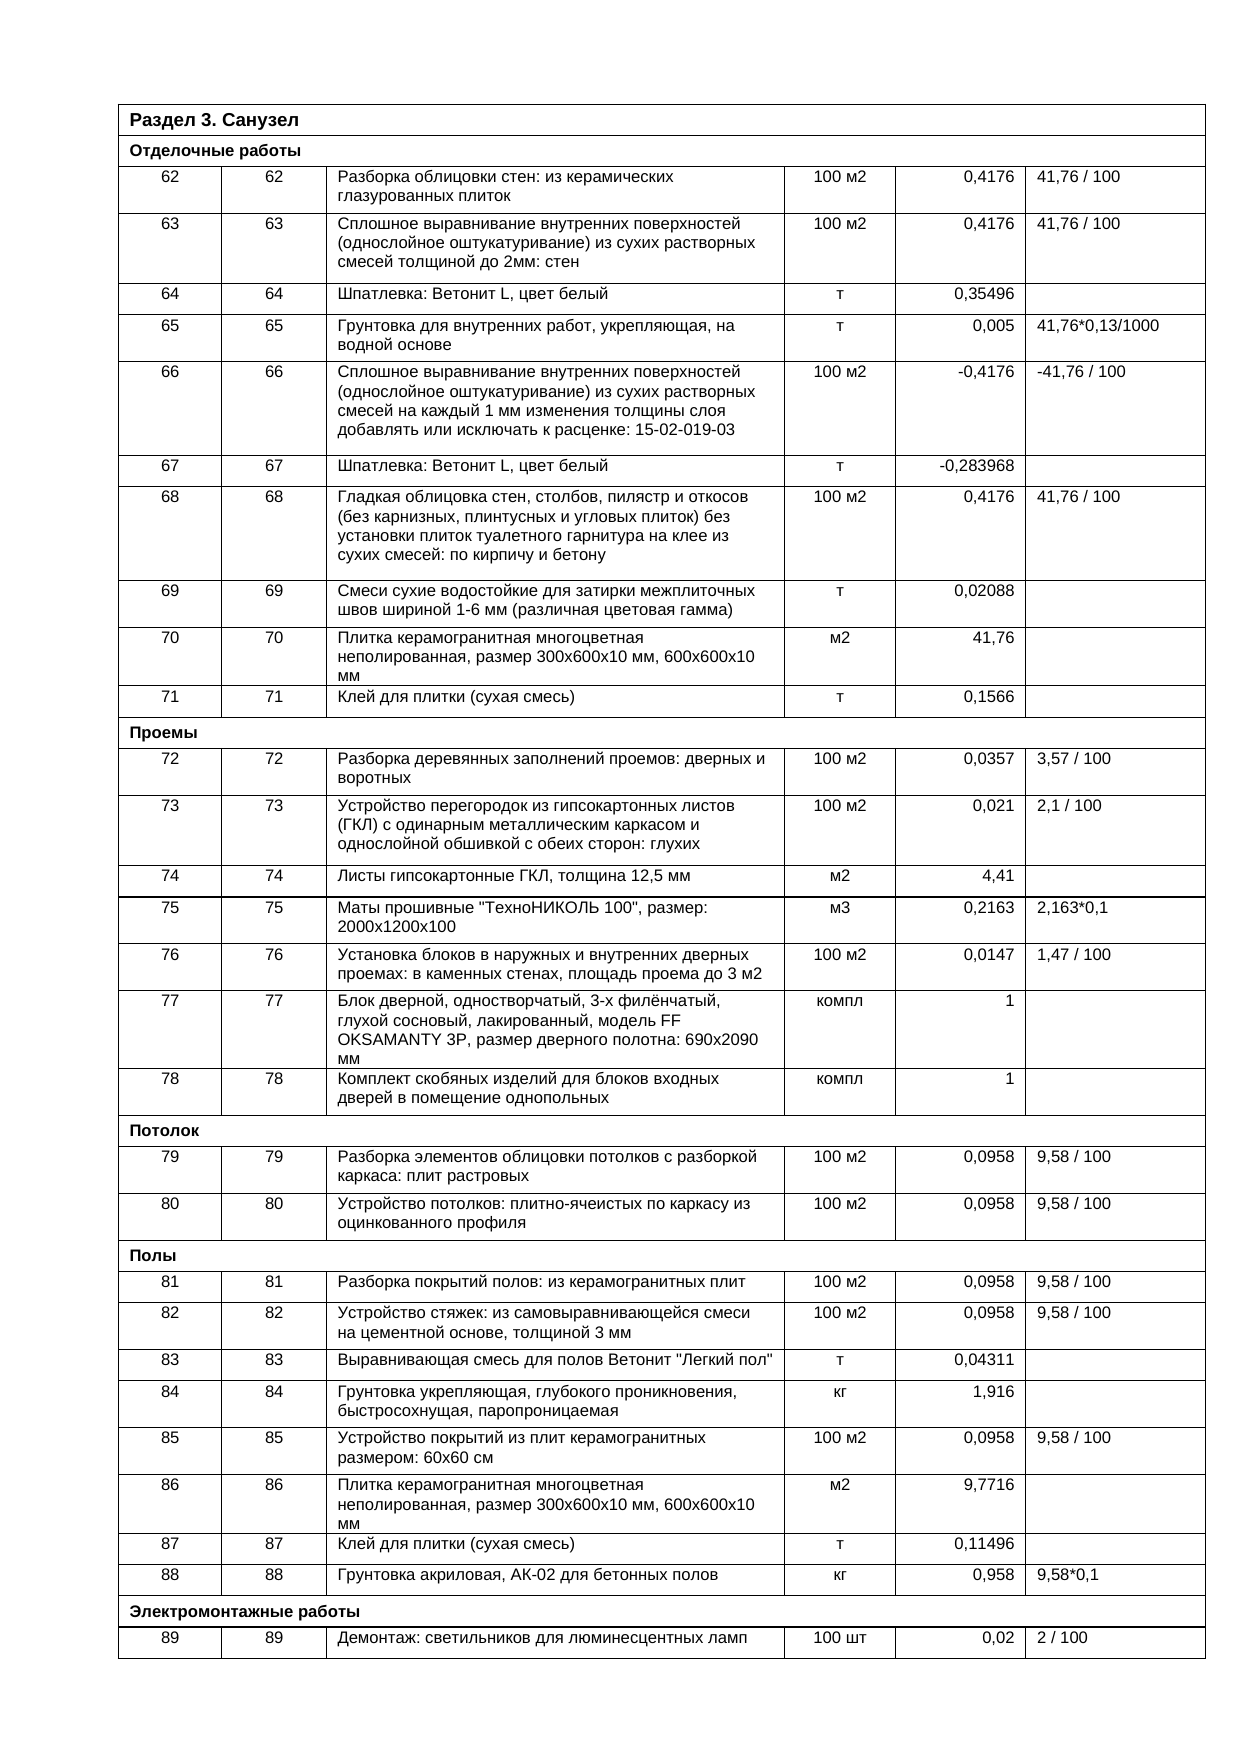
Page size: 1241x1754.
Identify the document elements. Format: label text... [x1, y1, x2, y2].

table_cell 41,76 / 100 [1026, 487, 1205, 580]
table_cell Сплошное выравнивание внутренних поверхностей (однослойное оштукатуривание) из сухих растворных смесей на каждый 1 мм изменения толщины слоя добавлять или исключать к расценке: 15-02-019-03 [327, 362, 784, 455]
table_cell 0,2163 [896, 898, 1025, 943]
table_cell кг [785, 1565, 895, 1595]
table_cell 1,47 / 100 [1026, 944, 1205, 990]
table_cell 80 [119, 1194, 221, 1240]
table_cell 64 [222, 284, 326, 314]
table_cell 9,58*0,1 [1026, 1565, 1205, 1595]
table_cell Полы [119, 1241, 1205, 1271]
table_cell Раздел 3. Санузел [119, 105, 1205, 135]
table_cell Маты прошивные "ТехноНИКОЛЬ 100", размер: 2000х1200х100 [327, 898, 784, 943]
table_cell [1026, 1475, 1205, 1533]
table_cell 79 [222, 1147, 326, 1193]
table_cell Разборка облицовки стен: из керамических глазурованных плиток [327, 167, 784, 213]
table_cell 62 [222, 167, 326, 213]
table_cell 100 м2 [785, 796, 895, 865]
table_cell [1026, 1381, 1205, 1427]
table_cell 66 [222, 362, 326, 455]
table_cell т [785, 315, 895, 361]
table_cell 0,4176 [896, 214, 1025, 283]
table_cell 68 [119, 487, 221, 580]
table_cell 9,58 / 100 [1026, 1147, 1205, 1193]
table_cell Выравнивающая смесь для полов Ветонит "Легкий пол" [327, 1350, 784, 1380]
table_cell Разборка деревянных заполнений проемов: дверных и воротных [327, 749, 784, 795]
table_cell т [785, 1534, 895, 1564]
table_cell т [785, 581, 895, 627]
table_cell 78 [119, 1069, 221, 1115]
table_cell 0,04311 [896, 1350, 1025, 1380]
table_cell 85 [119, 1428, 221, 1474]
table_cell 79 [119, 1147, 221, 1193]
table_cell м2 [785, 866, 895, 896]
table_cell 71 [119, 686, 221, 717]
table_cell -0,4176 [896, 362, 1025, 455]
table_cell 100 м2 [785, 487, 895, 580]
table_cell 81 [119, 1272, 221, 1302]
table_cell [1026, 284, 1205, 314]
table_cell т [785, 456, 895, 486]
table_cell 100 м2 [785, 167, 895, 213]
table_cell т [785, 686, 895, 717]
table_cell 89 [222, 1628, 326, 1658]
table_cell 1,916 [896, 1381, 1025, 1427]
table_cell компл [785, 1069, 895, 1115]
table_cell 82 [119, 1303, 221, 1349]
table_cell Плитка керамогранитная многоцветная неполированная, размер 300х600х10 мм, 600х600х10 мм [327, 1475, 784, 1533]
table_cell 0,02 [896, 1628, 1025, 1658]
table_cell Смеси сухие водостойкие для затирки межплиточных швов шириной 1-6 мм (различная цветовая гамма) [327, 581, 784, 627]
table_cell 76 [119, 944, 221, 990]
table_cell 9,7716 [896, 1475, 1025, 1533]
table_cell Гладкая облицовка стен, столбов, пилястр и откосов (без карнизных, плинтусных и угловых плиток) без установки плиток туалетного гарнитура на клее из сухих смесей: по кирпичу и бетону [327, 487, 784, 580]
table_cell [1026, 686, 1205, 717]
table_cell 0,0958 [896, 1428, 1025, 1474]
table_cell 87 [119, 1534, 221, 1564]
table_cell 72 [222, 749, 326, 795]
table_cell Блок дверной, одностворчатый, 3-х филёнчатый, глухой сосновый, лакированный, модель FF OKSAMANTY 3P, размер дверного полотна: 690х2090 мм [327, 991, 784, 1068]
table_cell 74 [222, 866, 326, 896]
table_cell 0,11496 [896, 1534, 1025, 1564]
table_cell 2 / 100 [1026, 1628, 1205, 1658]
table_cell 9,58 / 100 [1026, 1194, 1205, 1240]
table_cell 80 [222, 1194, 326, 1240]
table_cell Грунтовка укрепляющая, глубокого проникновения, быстросохнущая, паропроницаемая [327, 1381, 784, 1427]
table_cell Шпатлевка: Ветонит L, цвет белый [327, 284, 784, 314]
table_cell Потолок [119, 1116, 1205, 1146]
table_cell 100 м2 [785, 1428, 895, 1474]
table_cell 0,0958 [896, 1272, 1025, 1302]
table_cell 0,0958 [896, 1147, 1025, 1193]
table_cell 67 [119, 456, 221, 486]
table_cell 100 м2 [785, 944, 895, 990]
table_cell Грунтовка акриловая, АК-02 для бетонных полов [327, 1565, 784, 1595]
table_cell 66 [119, 362, 221, 455]
table_cell 83 [222, 1350, 326, 1380]
table_cell м3 [785, 898, 895, 943]
table_cell 0,02088 [896, 581, 1025, 627]
table_cell 0,4176 [896, 167, 1025, 213]
table_cell 67 [222, 456, 326, 486]
table_cell 83 [119, 1350, 221, 1380]
table_cell 69 [119, 581, 221, 627]
table_cell 86 [119, 1475, 221, 1533]
table_cell 68 [222, 487, 326, 580]
table_cell Отделочные работы [119, 136, 1205, 166]
table_cell 0,0147 [896, 944, 1025, 990]
table_cell 0,35496 [896, 284, 1025, 314]
table_cell 0,0958 [896, 1303, 1025, 1349]
table_cell 70 [119, 628, 221, 685]
table_cell 63 [119, 214, 221, 283]
table_cell 85 [222, 1428, 326, 1474]
table_cell 0,958 [896, 1565, 1025, 1595]
table_cell Сплошное выравнивание внутренних поверхностей (однослойное оштукатуривание) из сухих растворных смесей толщиной до 2мм: стен [327, 214, 784, 283]
table_cell [1026, 1069, 1205, 1115]
table_cell 1 [896, 1069, 1025, 1115]
table_cell 88 [119, 1565, 221, 1595]
table_cell м2 [785, 628, 895, 685]
table_cell 75 [222, 898, 326, 943]
table_cell [1026, 628, 1205, 685]
table_cell 84 [222, 1381, 326, 1427]
table_cell 0,0958 [896, 1194, 1025, 1240]
table_cell 88 [222, 1565, 326, 1595]
table_cell 100 м2 [785, 749, 895, 795]
table_cell 0,1566 [896, 686, 1025, 717]
table_cell 76 [222, 944, 326, 990]
table_cell [1026, 581, 1205, 627]
table_cell Клей для плитки (сухая смесь) [327, 1534, 784, 1564]
table_cell -41,76 / 100 [1026, 362, 1205, 455]
table_cell Устройство стяжек: из самовыравнивающейся смеси на цементной основе, толщиной 3 мм [327, 1303, 784, 1349]
table_cell 41,76 / 100 [1026, 214, 1205, 283]
table_cell [1026, 1534, 1205, 1564]
table_cell 100 м2 [785, 1147, 895, 1193]
table_cell т [785, 284, 895, 314]
table_cell компл [785, 991, 895, 1068]
table_cell 70 [222, 628, 326, 685]
table_cell 82 [222, 1303, 326, 1349]
table_cell 0,021 [896, 796, 1025, 865]
table_cell 100 м2 [785, 1194, 895, 1240]
table_cell Демонтаж: светильников для люминесцентных ламп [327, 1628, 784, 1658]
table_cell -0,283968 [896, 456, 1025, 486]
table_cell 41,76*0,13/1000 [1026, 315, 1205, 361]
table_cell 89 [119, 1628, 221, 1658]
table_cell 77 [222, 991, 326, 1068]
table_cell 1 [896, 991, 1025, 1068]
table_cell 87 [222, 1534, 326, 1564]
table_cell кг [785, 1381, 895, 1427]
table_cell 81 [222, 1272, 326, 1302]
table_cell 0,4176 [896, 487, 1025, 580]
table_cell 9,58 / 100 [1026, 1428, 1205, 1474]
table_cell Устройство потолков: плитно-ячеистых по каркасу из оцинкованного профиля [327, 1194, 784, 1240]
table_cell 100 м2 [785, 1303, 895, 1349]
table_cell 73 [222, 796, 326, 865]
table_cell 9,58 / 100 [1026, 1303, 1205, 1349]
table_cell 73 [119, 796, 221, 865]
table_cell Установка блоков в наружных и внутренних дверных проемах: в каменных стенах, площадь проема до 3 м2 [327, 944, 784, 990]
table_cell [1026, 1350, 1205, 1380]
table_cell Устройство покрытий из плит керамогранитных размером: 60х60 см [327, 1428, 784, 1474]
table_cell 74 [119, 866, 221, 896]
table_cell Комплект скобяных изделий для блоков входных дверей в помещение однопольных [327, 1069, 784, 1115]
table_cell Разборка покрытий полов: из керамогранитных плит [327, 1272, 784, 1302]
table_cell Листы гипсокартонные ГКЛ, толщина 12,5 мм [327, 866, 784, 896]
table_cell Клей для плитки (сухая смесь) [327, 686, 784, 717]
table_cell 100 м2 [785, 1272, 895, 1302]
table_cell 86 [222, 1475, 326, 1533]
table_cell [1026, 991, 1205, 1068]
table_cell 9,58 / 100 [1026, 1272, 1205, 1302]
table_cell 100 шт [785, 1628, 895, 1658]
table_cell 75 [119, 898, 221, 943]
table_cell 84 [119, 1381, 221, 1427]
table_cell 3,57 / 100 [1026, 749, 1205, 795]
table_cell 100 м2 [785, 362, 895, 455]
table_cell 78 [222, 1069, 326, 1115]
table_cell [1026, 866, 1205, 896]
table_cell 64 [119, 284, 221, 314]
table_cell Электромонтажные работы [119, 1596, 1205, 1626]
table_cell Разборка элементов облицовки потолков с разборкой каркаса: плит растровых [327, 1147, 784, 1193]
table_cell 69 [222, 581, 326, 627]
table_cell [1026, 456, 1205, 486]
table_cell 65 [222, 315, 326, 361]
table_cell 65 [119, 315, 221, 361]
table_cell Устройство перегородок из гипсокартонных листов (ГКЛ) с одинарным металлическим каркасом и однослойной обшивкой с обеих сторон: глухих [327, 796, 784, 865]
table_cell 100 м2 [785, 214, 895, 283]
table_cell 41,76 [896, 628, 1025, 685]
table_cell 0,0357 [896, 749, 1025, 795]
table_cell 77 [119, 991, 221, 1068]
table_cell 4,41 [896, 866, 1025, 896]
table_cell т [785, 1350, 895, 1380]
table_cell Грунтовка для внутренних работ, укрепляющая, на водной основе [327, 315, 784, 361]
table_cell Проемы [119, 718, 1205, 748]
table_cell м2 [785, 1475, 895, 1533]
table_cell Плитка керамогранитная многоцветная неполированная, размер 300х600х10 мм, 600х600х10 мм [327, 628, 784, 685]
table_cell 71 [222, 686, 326, 717]
table_cell 63 [222, 214, 326, 283]
table_cell 41,76 / 100 [1026, 167, 1205, 213]
table_cell Шпатлевка: Ветонит L, цвет белый [327, 456, 784, 486]
table_cell 62 [119, 167, 221, 213]
table_cell 72 [119, 749, 221, 795]
table_cell 2,163*0,1 [1026, 898, 1205, 943]
table_cell 2,1 / 100 [1026, 796, 1205, 865]
table_cell 0,005 [896, 315, 1025, 361]
